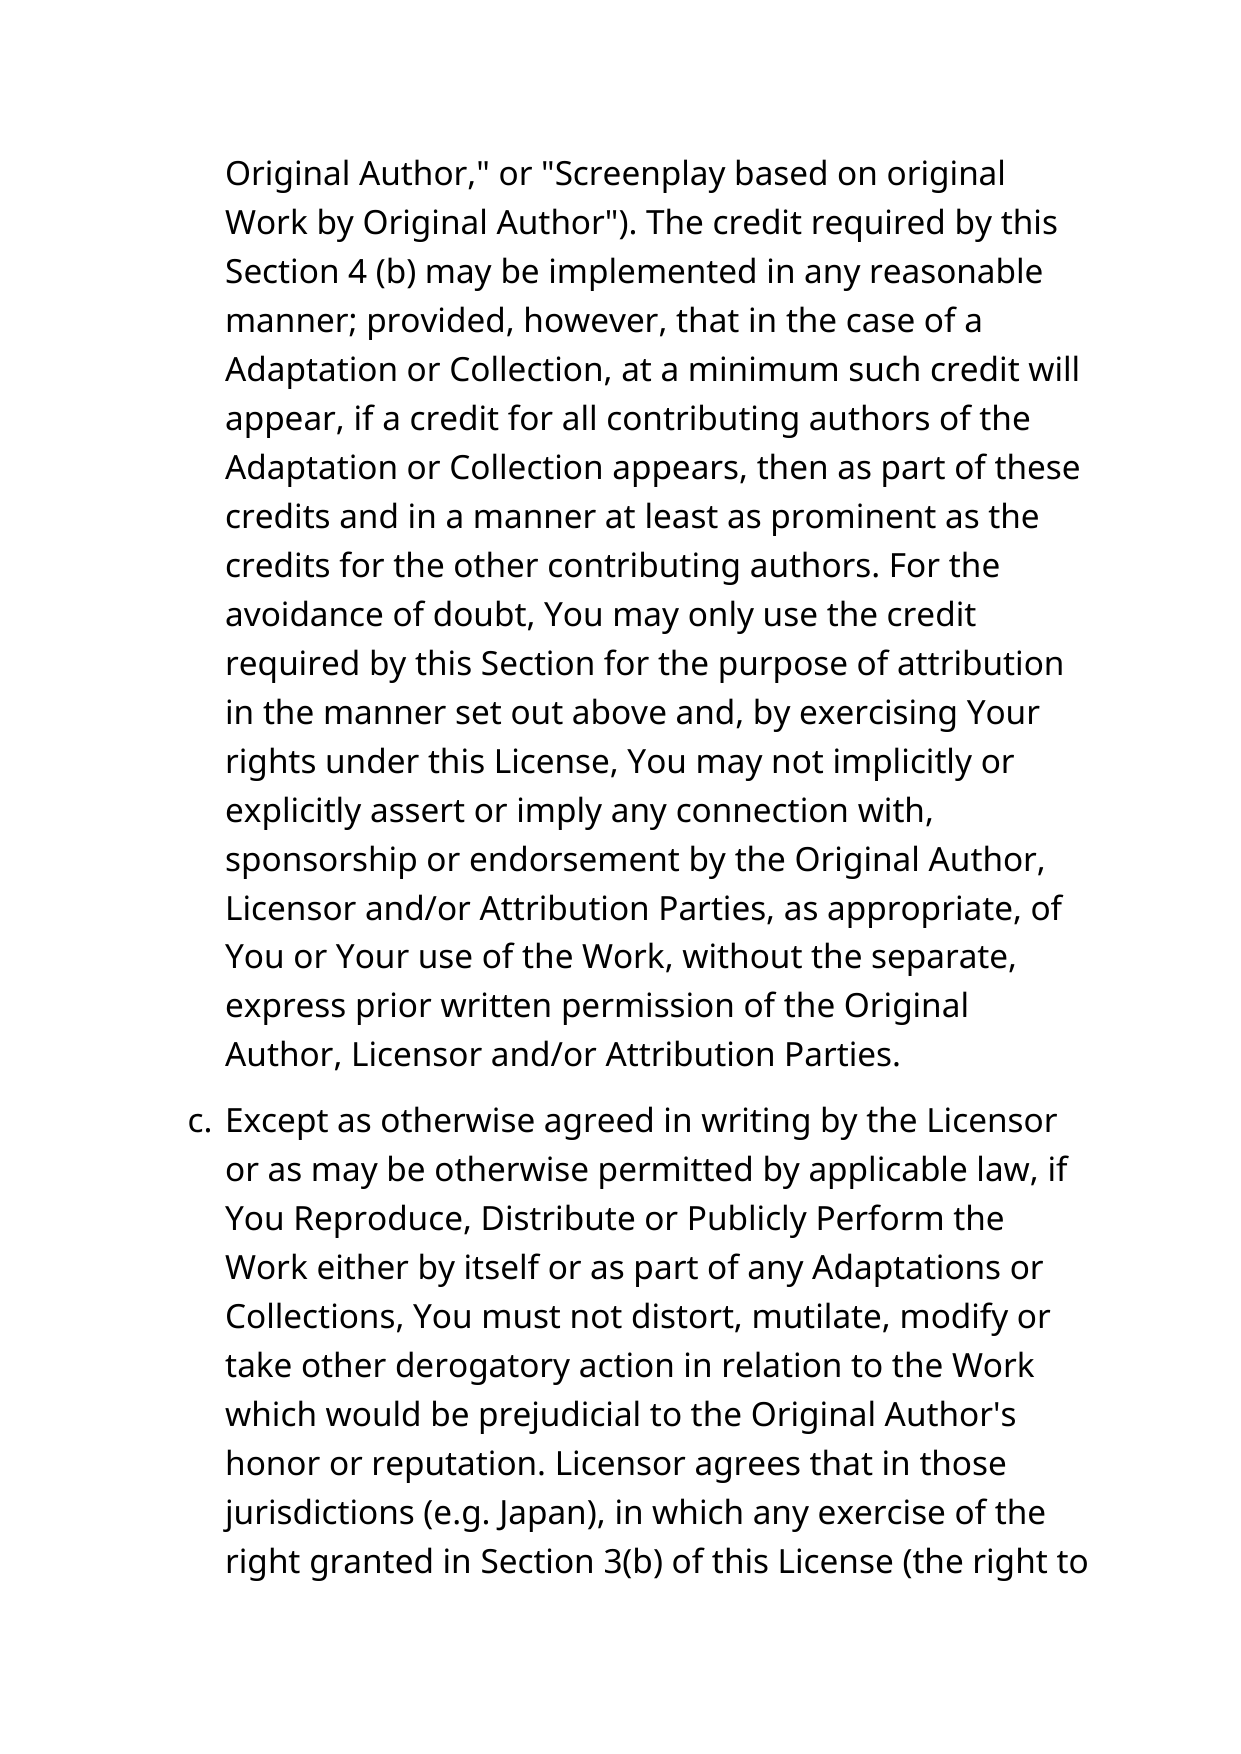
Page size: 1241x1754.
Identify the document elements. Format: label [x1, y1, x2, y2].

list [187, 1097, 1090, 1583]
list [187, 150, 1090, 1077]
